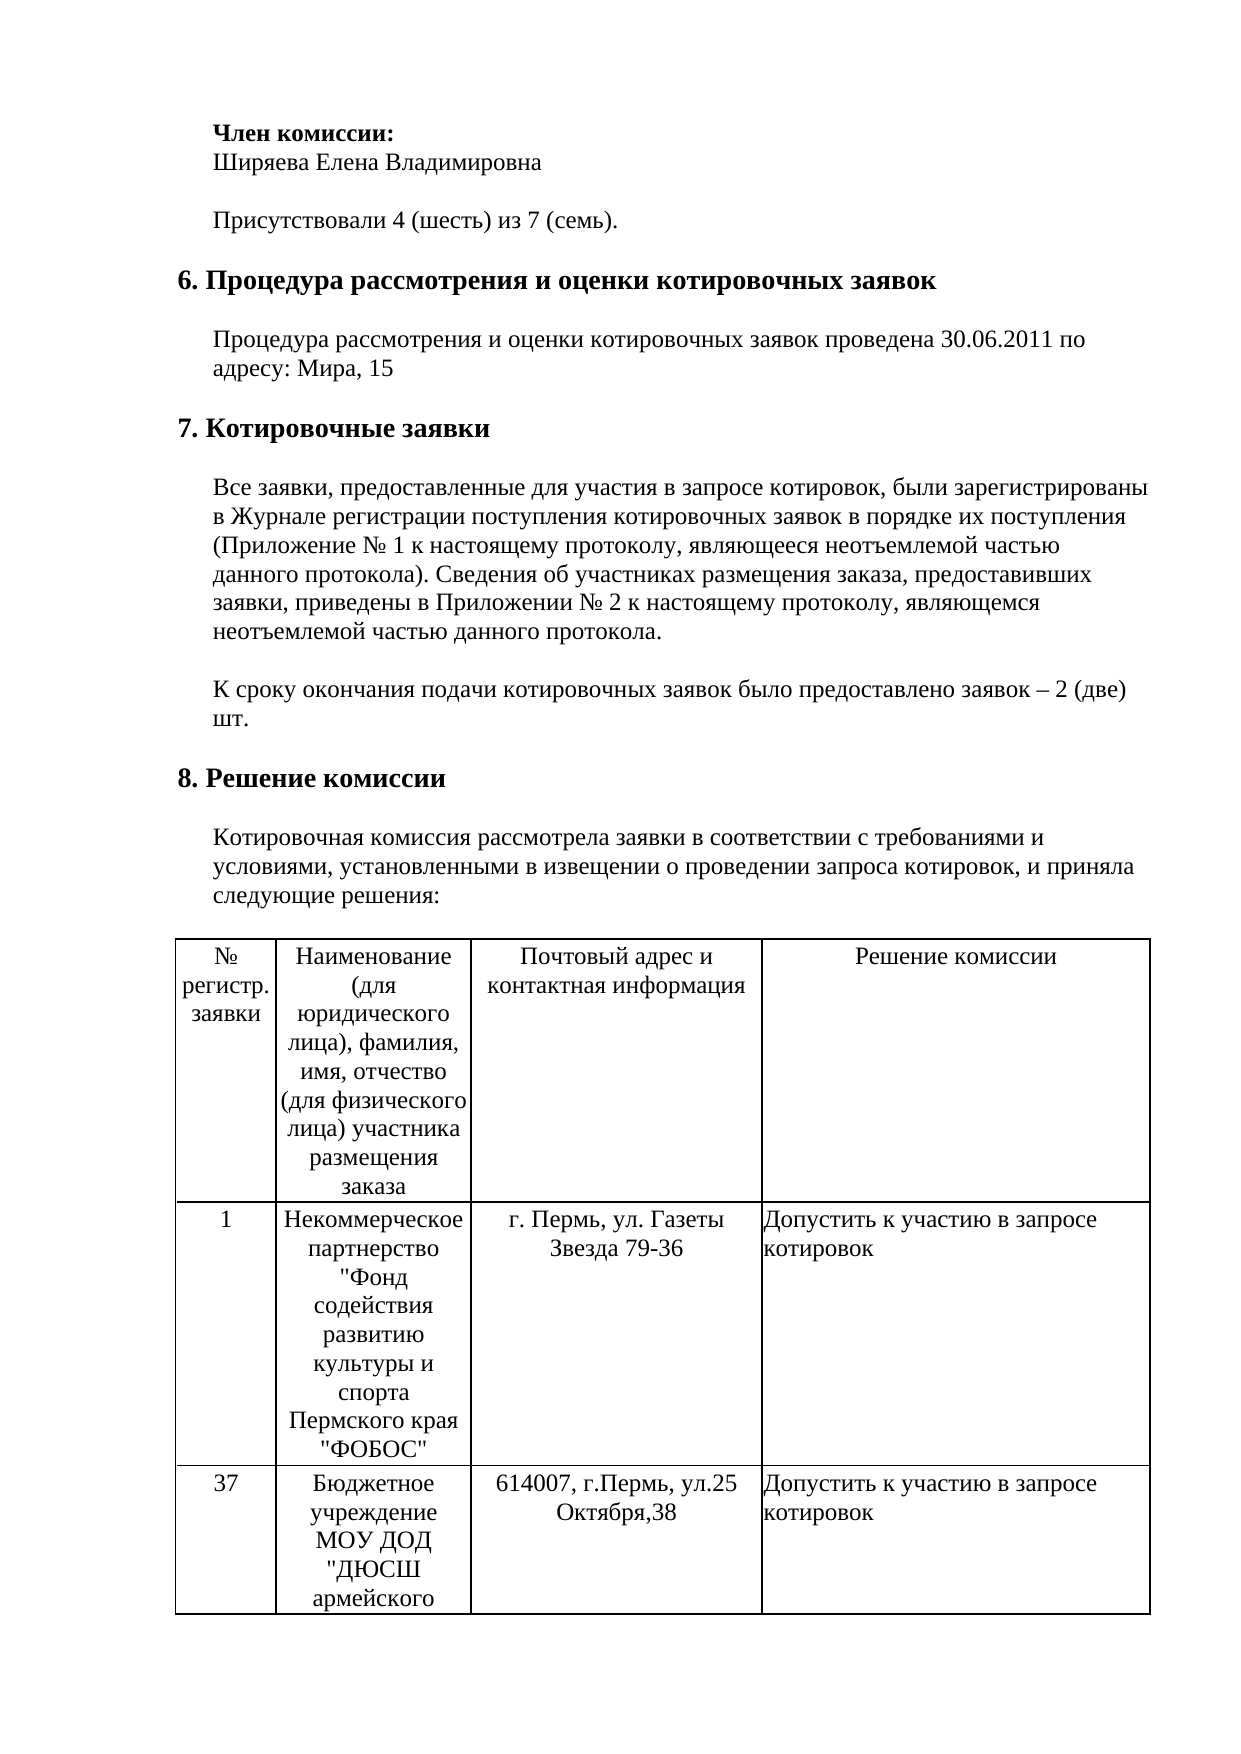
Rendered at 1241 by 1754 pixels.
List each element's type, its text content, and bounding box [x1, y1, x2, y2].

text Котировочная комиссия рассмотрела заявки в соответствии с требованиями и условиями, установленными в извещении о проведении запроса котировок, и приняла следующие решения: [213, 822, 1152, 909]
text Член комиссии: Ширяева Елена Владимировна [213, 118, 1152, 176]
text 8. Решение комиссии [177, 761, 1152, 793]
text 6. Процедура рассмотрения и оценки котировочных заявок [177, 263, 1152, 295]
text К сроку окончания подачи котировочных заявок было предоставлено заявок – 2 (две) шт. [213, 674, 1152, 732]
table_cell 1 [176, 1202, 275, 1465]
table_header Наименование (для юридического лица), фамилия, имя, отчество (для физического лица) участника размещения заказа [277, 940, 470, 1201]
table_cell г. Пермь, ул. Газеты Звезда 79-36 [472, 1203, 761, 1465]
table_header Решение комиссии [763, 940, 1149, 1201]
table_cell 37 [176, 1466, 275, 1613]
table_cell Некоммерческое партнерство "Фонд содействия развитию культуры и спорта Пермского края "ФОБОС" [277, 1203, 470, 1465]
table_header Почтовый адрес и контактная информация [472, 940, 761, 1201]
text Присутствовали 4 (шесть) из 7 (семь). [213, 205, 1152, 233]
text 7. Котировочные заявки [177, 411, 1152, 443]
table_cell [277, 1466, 470, 1613]
table_cell Допустить к участию в запросе котировок [763, 1203, 1149, 1465]
text Все заявки, предоставленные для участия в запросе котировок, были зарегистрированы в Журнале регистрации поступления котировочных заявок в порядке их поступления (Приложение № 1 к настоящему протоколу, являющееся неотъемлемой частью данного протокола). Сведения об участниках размещения заказа, предоставивших заявки, приведены в Приложении № 2 к настоящему протоколу, являющемся неотъемлемой частью данного протокола. [213, 472, 1152, 645]
table_header № регистр. заявки [176, 940, 275, 1201]
text Процедура рассмотрения и оценки котировочных заявок проведена 30.06.2011 по адресу: Мира, 15 [213, 324, 1152, 382]
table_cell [472, 1466, 761, 1613]
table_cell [763, 1466, 1149, 1613]
